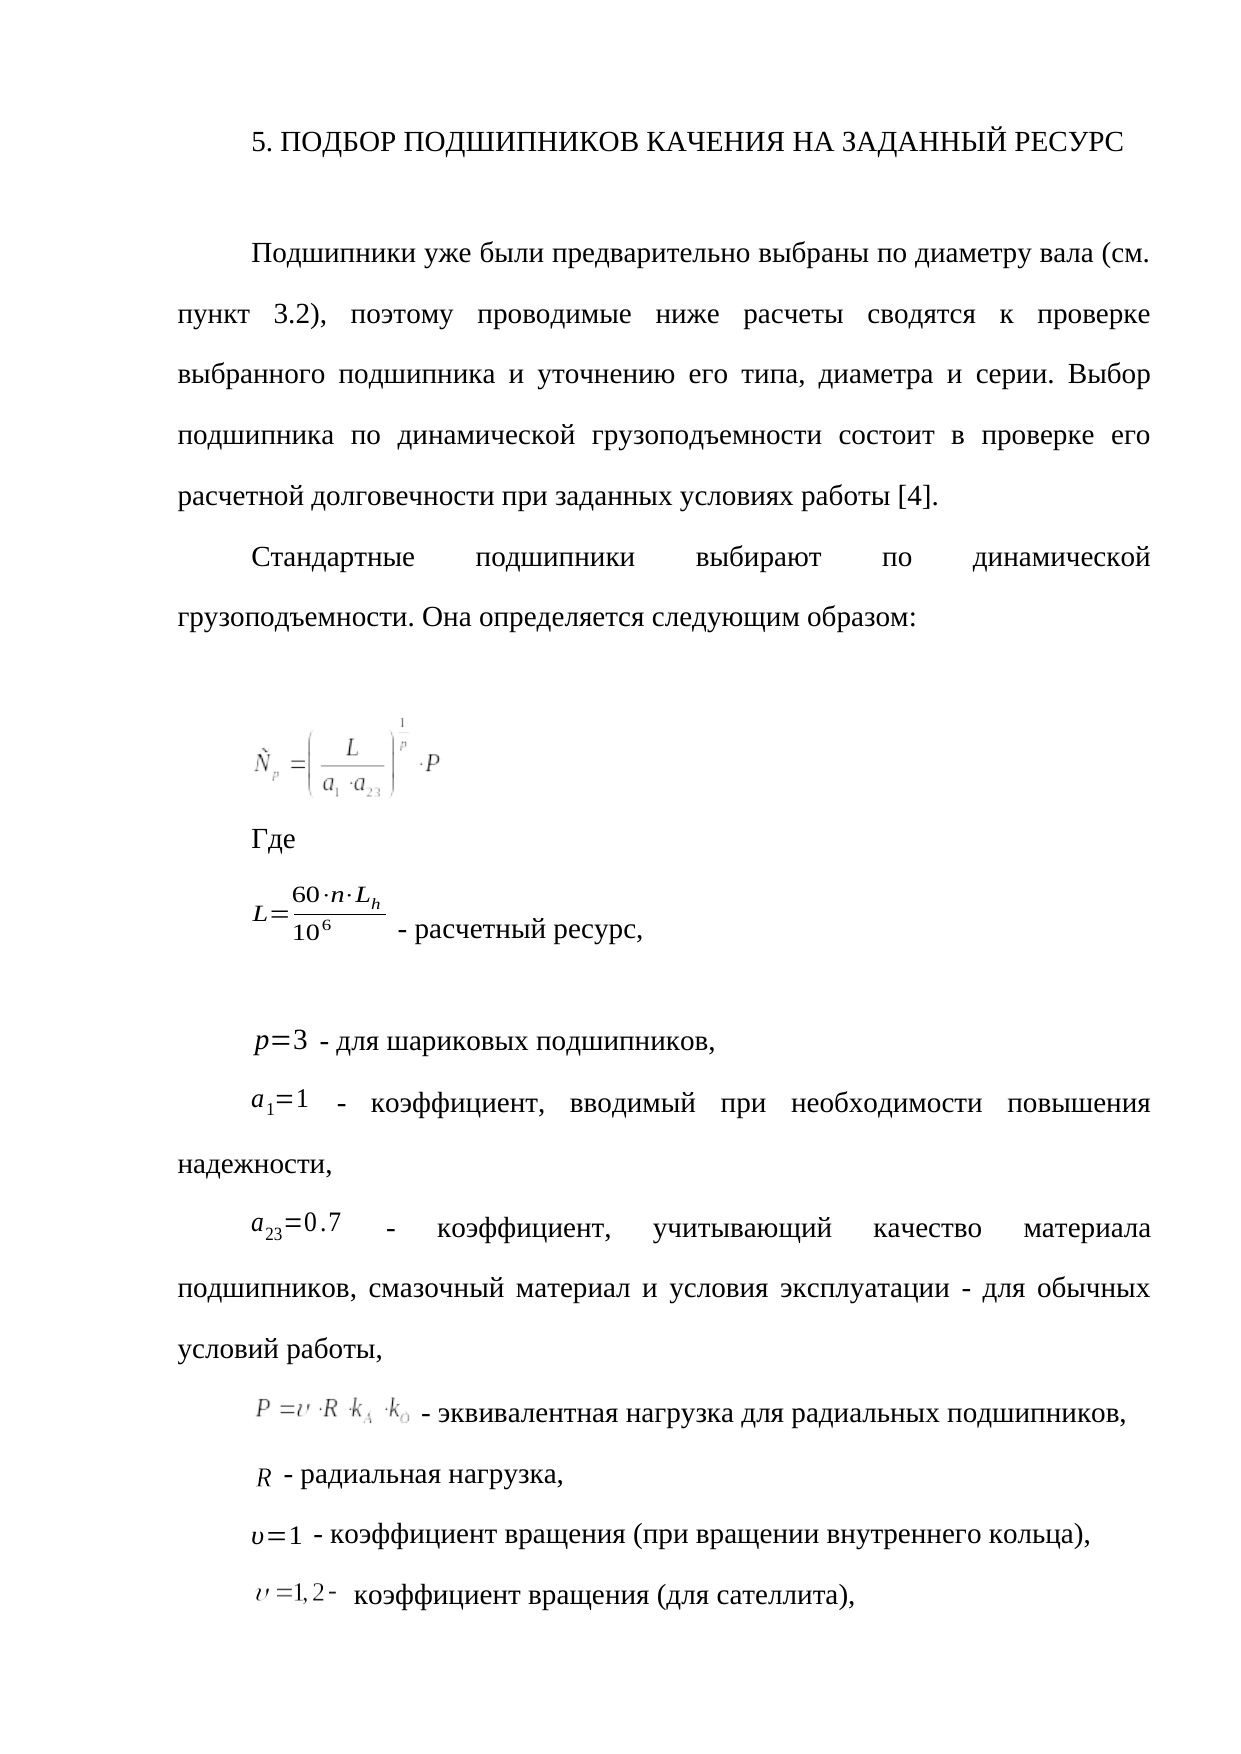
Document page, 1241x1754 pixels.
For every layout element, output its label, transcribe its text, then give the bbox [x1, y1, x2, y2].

text 5. ПОДБОР ПОДШИПНИКОВ КАЧЕНИЯ НА ЗАДАННЫЙ РЕСУРС [177, 124, 1152, 164]
text Подшипники уже были предварительно выбраны по диаметру вала (см. пункт 3.2), поэтому проводимые ниже расчеты сводятся к проверке выбранного подшипника и уточнению его типа, диаметра и серии. Выбор подшипника по динамической грузоподъемности состоит в проверке его расчетной долговечности при заданных условиях работы [4]. [177, 235, 1152, 518]
text - для шариковых подшипников, [177, 1023, 1152, 1063]
text коэффициент вращения (для сателлита), [177, 1577, 1152, 1618]
text - радиальная нагрузка, [177, 1456, 1152, 1496]
text - эквивалентная нагрузка для радиальных подшипников, [177, 1392, 1152, 1436]
text Стандартные подшипники выбирают по динамической грузоподъемности. Она определяется следующим образом: [177, 539, 1152, 640]
text - коэффициент, учитывающий качество материала подшипников, смазочный материал и условия эксплуатации - для обычных условий работы, [177, 1206, 1152, 1372]
text - коэффициент, вводимый при необходимости повышения надежности, [177, 1083, 1152, 1186]
text - расчетный ресурс, [177, 882, 1152, 952]
text Где [177, 821, 1152, 862]
text - коэффициент вращения (при вращении внутреннего кольца), [177, 1517, 1152, 1557]
